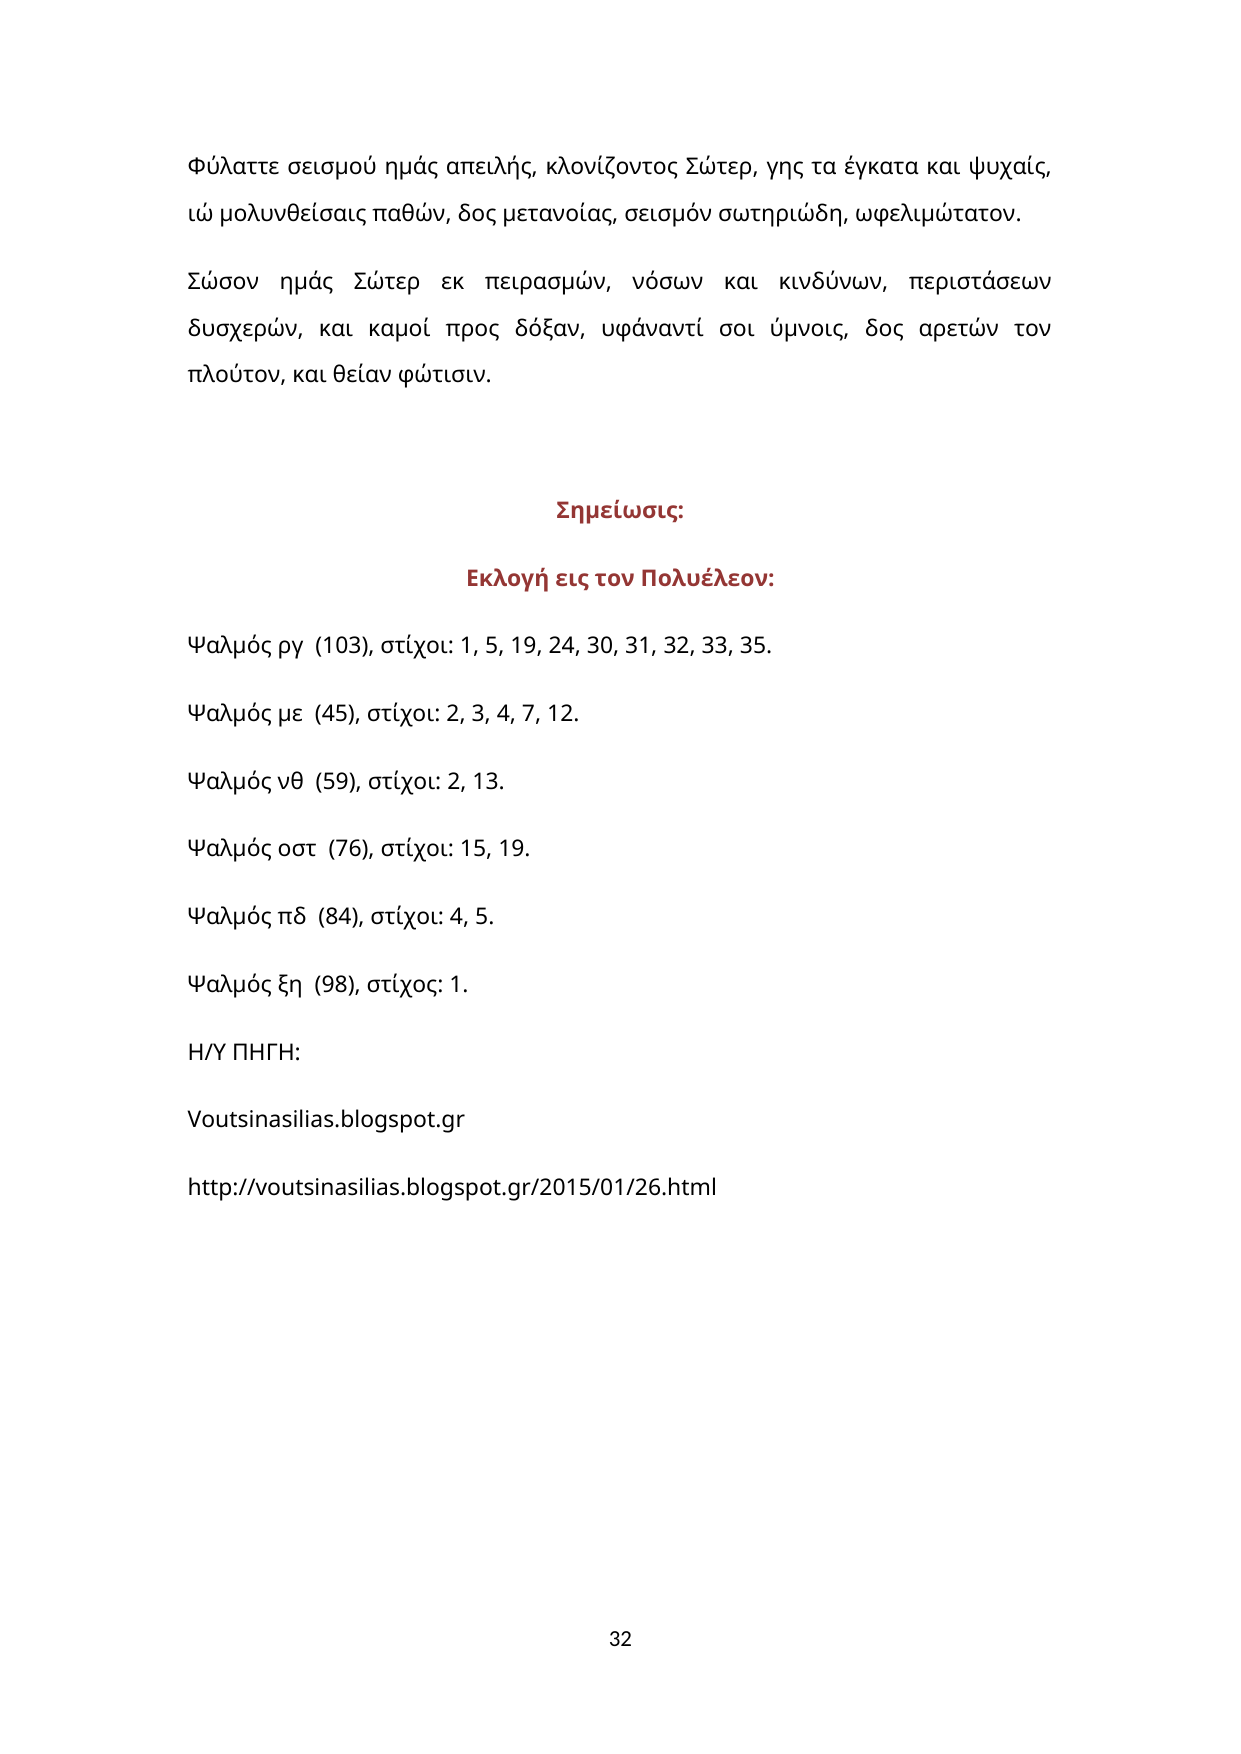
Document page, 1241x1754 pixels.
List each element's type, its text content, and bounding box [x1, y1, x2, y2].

text http://voutsinasilias.blogspot.gr/2015/01/26.html [187, 1171, 1053, 1202]
text Σημείωσις: [187, 494, 1053, 525]
text Η/Υ ΠΗΓΗ: [187, 1035, 1053, 1067]
text Φύλαττε σεισμού ημάς απειλής, κλονίζοντος Σώτερ, γης τα έγκατα και ψυχαίς, ιώ μολυνθείσαις παθών, δος μετανοίας, σεισμόν σωτηριώδη, ωφελιμώτατον. [187, 150, 1053, 228]
text Ψαλμός ργ (103), στίχοι: 1, 5, 19, 24, 30, 31, 32, 33, 35. [187, 629, 1053, 660]
text Voutsinasilias.blogspot.gr [187, 1103, 1053, 1134]
text Εκλογή εις τον Πολυέλεον: [187, 561, 1053, 593]
text Σώσον ημάς Σώτερ εκ πειρασμών, νόσων και κινδύνων, περιστάσεων δυσχερών, και καμοί προς δόξαν, υφάναντί σοι ύμνοις, δος αρετών τον πλούτον, και θείαν φώτισιν. [187, 264, 1053, 389]
text Ψαλμός οστ (76), στίχοι: 15, 19. [187, 832, 1053, 863]
text Ψαλμός με (45), στίχοι: 2, 3, 4, 7, 12. [187, 697, 1053, 728]
text Ψαλμός νθ (59), στίχοι: 2, 13. [187, 764, 1053, 796]
text Ψαλμός πδ (84), στίχοι: 4, 5. [187, 900, 1053, 931]
text Ψαλμός ξη (98), στίχος: 1. [187, 968, 1053, 999]
